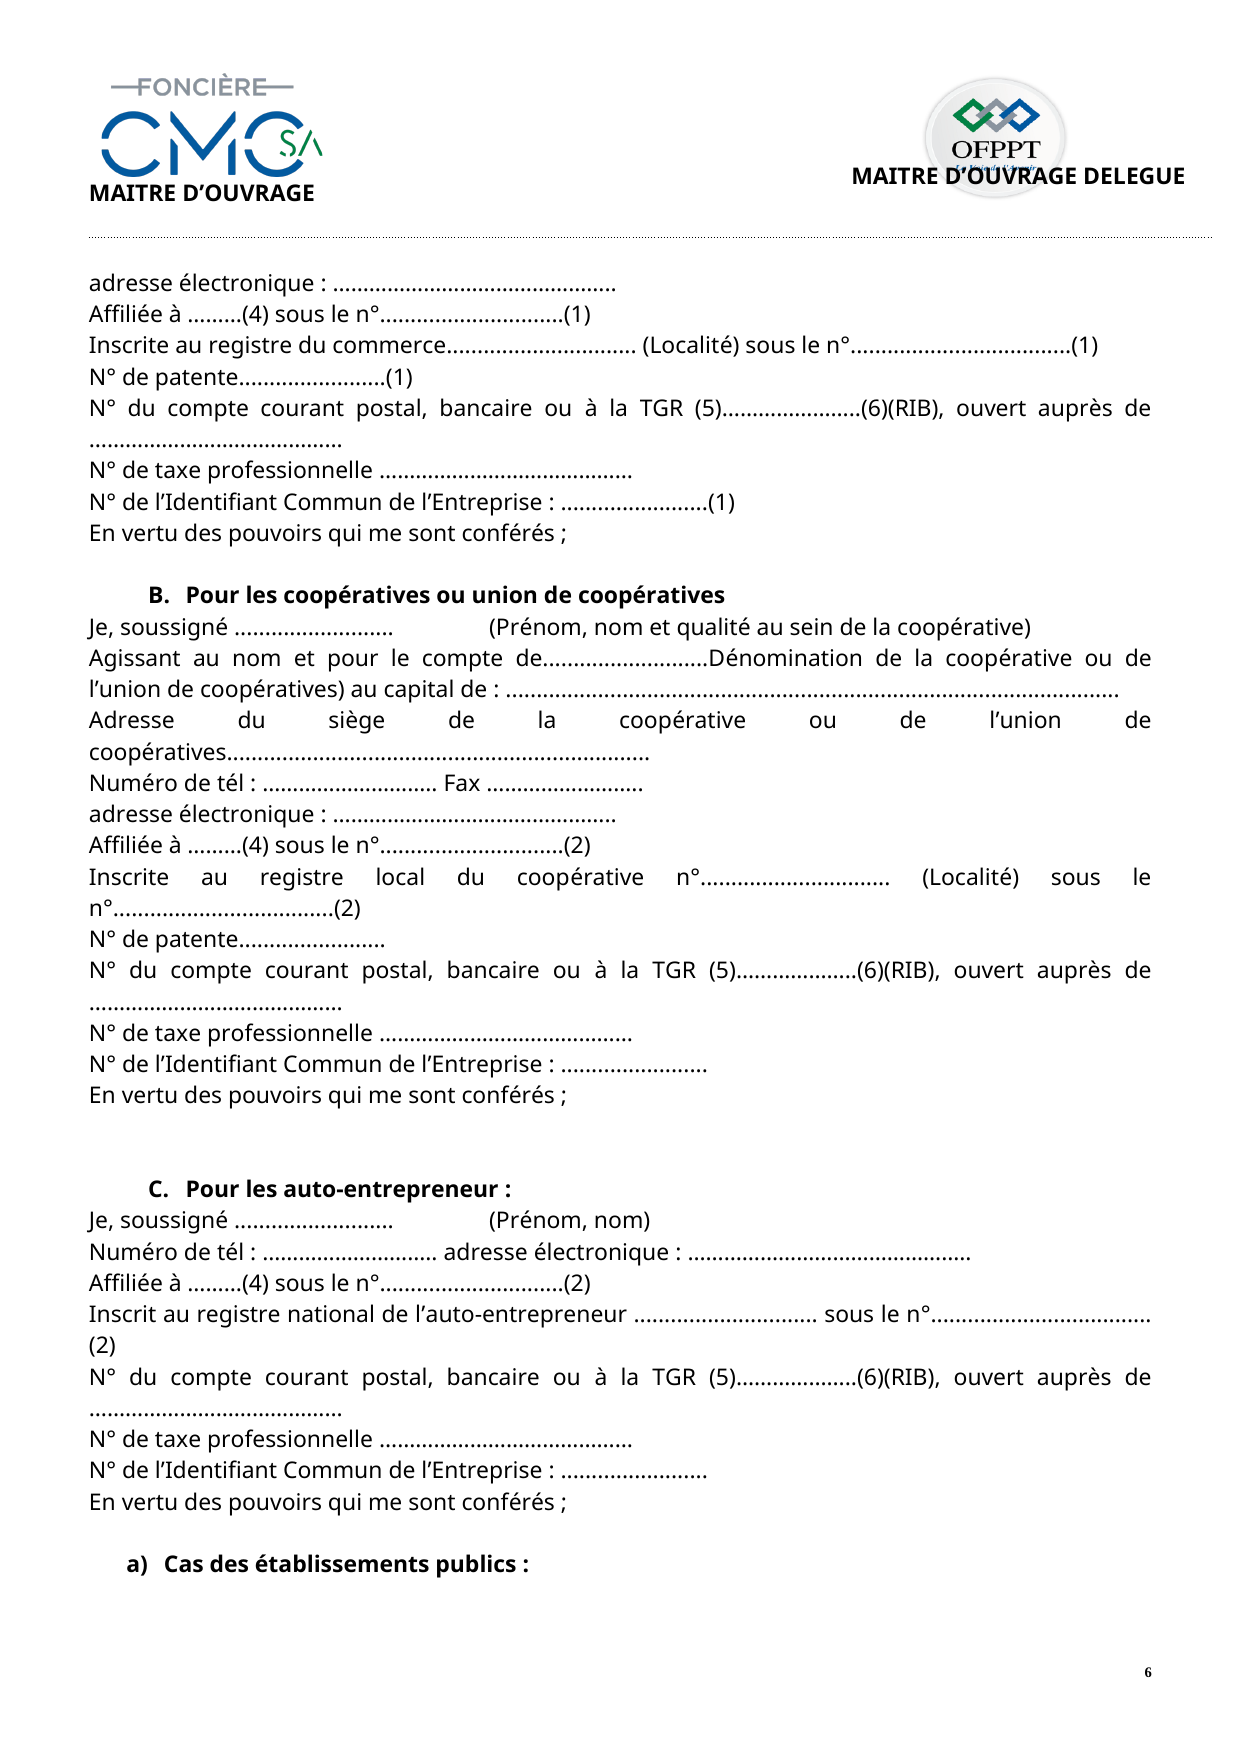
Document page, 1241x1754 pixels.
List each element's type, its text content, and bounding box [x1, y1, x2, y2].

text Je, soussigné .......................... (Prénom, nom et qualité au sein de la coopérative) [89, 611, 1152, 642]
text Affiliée à ………(4) sous le n°..............................(2) [89, 829, 1152, 861]
text Numéro de tél : ……………………….. Fax …………………….. [89, 767, 1152, 798]
text Adresse du siège de la coopérative ou de l’union de coopératives..................................................................... [89, 704, 1152, 767]
text N° de taxe professionnelle …………………………………… [89, 1017, 1152, 1048]
text Numéro de tél : ……………………….. adresse électronique : ……………………………………….. [89, 1236, 1152, 1267]
list Pour les auto-entrepreneur : [148, 1173, 1152, 1204]
text N° du compte courant postal, bancaire ou à la TGR (5)…………………..(6)(RIB), ouvert auprès de …………………………………… [89, 392, 1152, 454]
text En vertu des pouvoirs qui me sont conférés ; [89, 1486, 1152, 1517]
text adresse électronique : ……………………………………….. [89, 798, 1152, 829]
text En vertu des pouvoirs qui me sont conférés ; [89, 1079, 1152, 1111]
text N° du compte courant postal, bancaire ou à la TGR (5)………………..(6)(RIB), ouvert auprès de …………………………………… [89, 954, 1152, 1017]
text Je, soussigné .......................... (Prénom, nom) [89, 1204, 1152, 1236]
text Inscrite au registre local du coopérative n°............................... (Localité) sous le n°....................................(2) [89, 861, 1152, 923]
text N° de taxe professionnelle …………………………………… [89, 1423, 1152, 1454]
list Cas des établissements publics : [126, 1548, 1152, 1579]
text N° du compte courant postal, bancaire ou à la TGR (5)………………..(6)(RIB), ouvert auprès de …………………………………… [89, 1361, 1152, 1423]
text Affiliée à ………(4) sous le n°..............................(1) [89, 298, 1152, 329]
text Inscrit au registre national de l’auto-entrepreneur .............................. sous le n°....................................(2) [89, 1298, 1152, 1361]
text N° de l’Identifiant Commun de l’Entreprise : ........................ [89, 1048, 1152, 1079]
text N° de l’Identifiant Commun de l’Entreprise : ........................(1) [89, 486, 1152, 517]
text Agissant au nom et pour le compte de...........................Dénomination de la coopérative ou de l’union de coopératives) au capital de : .................................................................................................... [89, 642, 1152, 704]
text Inscrite au registre du commerce............................... (Localité) sous le n°....................................(1) [89, 329, 1152, 361]
text adresse électronique : ……………………………………….. [89, 267, 1152, 298]
picture [919, 73, 1071, 202]
text N° de patente........................ [89, 923, 1152, 954]
text N° de taxe professionnelle …………………………………… [89, 454, 1152, 486]
text Affiliée à ………(4) sous le n°..............................(2) [89, 1267, 1152, 1298]
picture [101, 73, 323, 177]
text N° de patente........................(1) [89, 361, 1152, 392]
list Pour les coopératives ou union de coopératives [148, 579, 1152, 611]
text En vertu des pouvoirs qui me sont conférés ; [89, 517, 1152, 548]
text N° de l’Identifiant Commun de l’Entreprise : ........................ [89, 1454, 1152, 1486]
